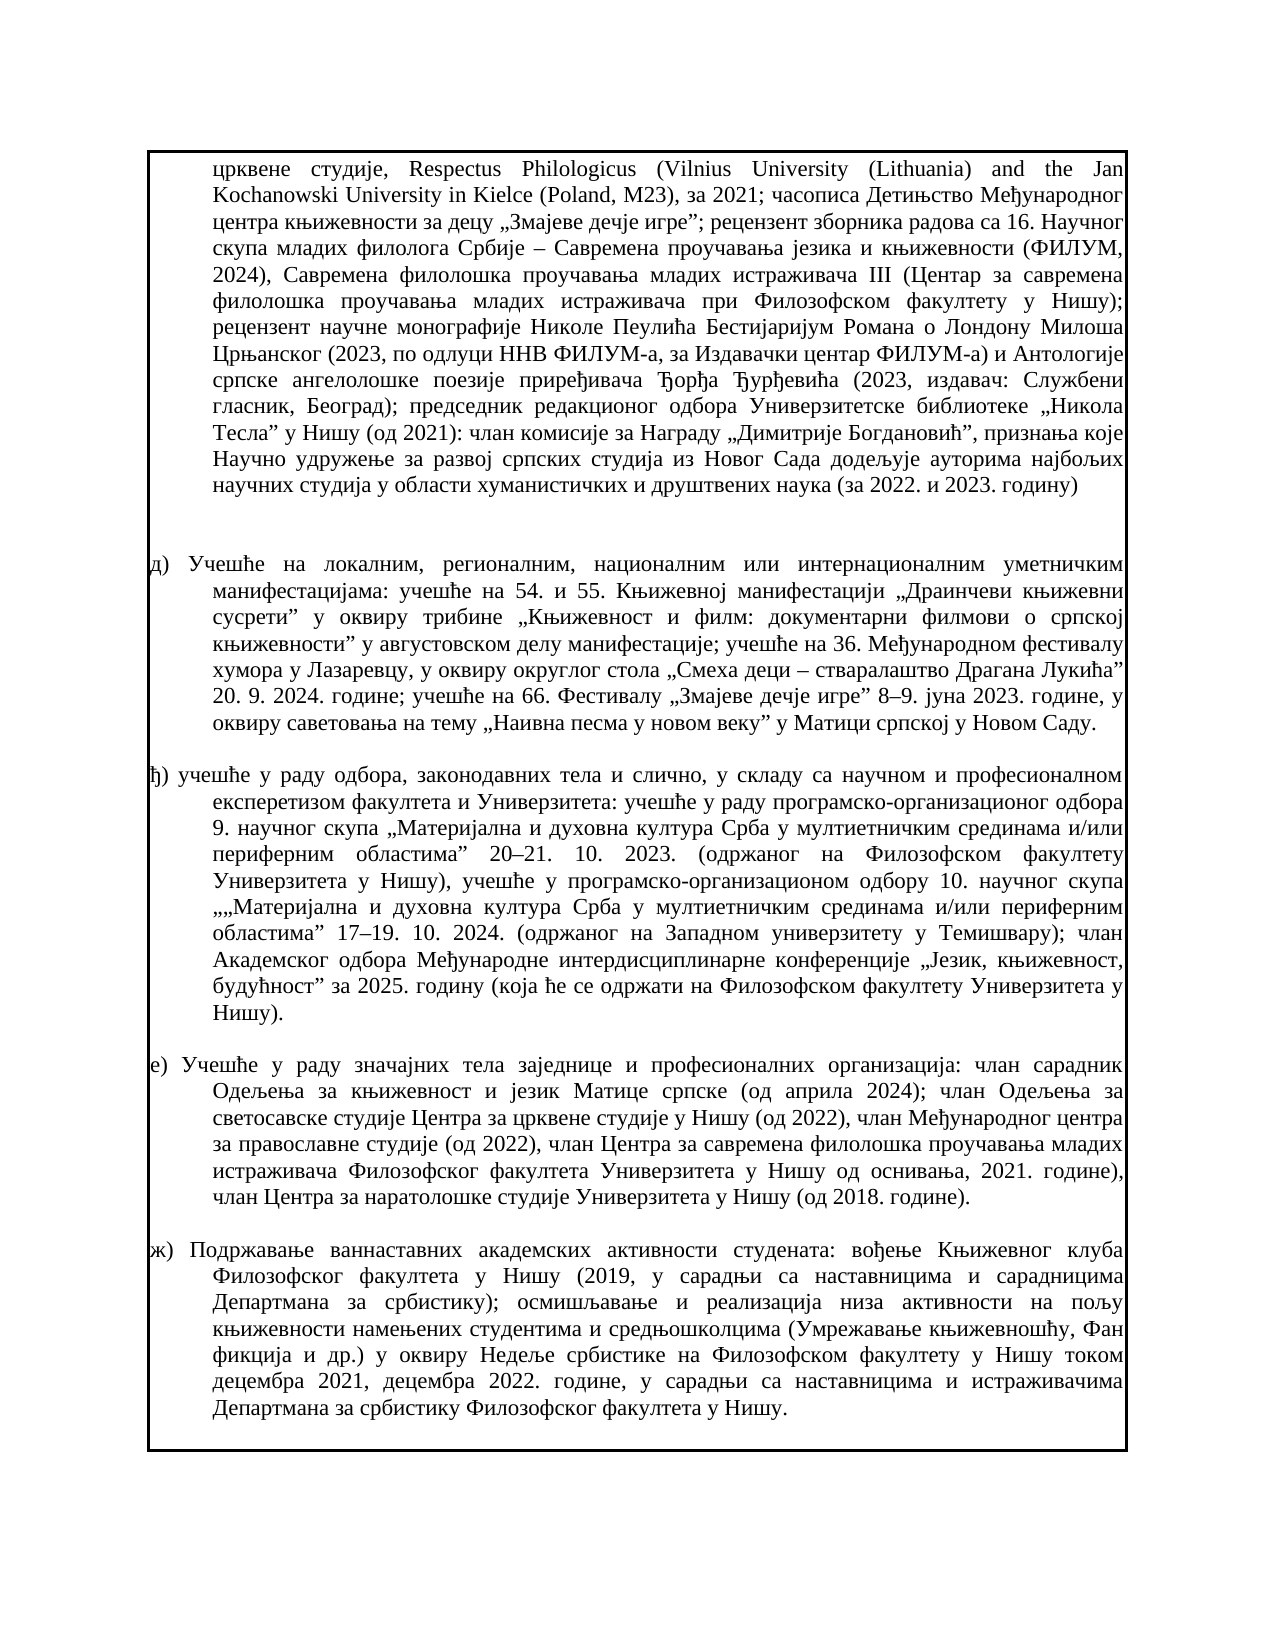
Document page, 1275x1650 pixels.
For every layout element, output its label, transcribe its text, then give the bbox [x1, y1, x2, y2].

text д) Учешће на локалним, регионалним, националним или интернационалним уметничким манифестацијама: учешће на 54. и 55. Књижевној манифестацији „Драинчеви књижевни сусретиˮ у оквиру трибине „Књижевност и филм: документарни филмови о српској књижевностиˮ у августовском делу манифестације; учешће на 36. Међународном фестивалу хумора у Лазаревцу, у оквиру округлог стола „Смеха деци – стваралаштво Драгана Лукићаˮ 20. 9. 2024. године; учешће на 66. Фестивалу „Змајеве дечје игреˮ 8–9. јуна 2023. године, у оквиру саветовања на тему „Наивна песма у новом векуˮ у Матици српској у Новом Саду. [150, 551, 1125, 735]
text ђ) учешће у раду одбора, законодавних тела и слично, у складу са научном и професионалном експеретизом факултета и Универзитета: учешће у раду програмско-организационог одбора 9. научног скупа „Материјална и духовна култура Срба у мултиетничким срединама и/или периферним областимаˮ 20–21. 10. 2023. (одржаног на Филозофском факултету Универзитета у Нишу), учешће у програмско-организационом одбору 10. научног скупа „„Материјална и духовна култура Срба у мултиетничким срединама и/или периферним областимаˮ 17–19. 10. 2024. (одржаног на Западном универзитету у Темишвару); члан Академског одбора Међународне интердисциплинарне конференције „Језик, књижевност, будућностˮ за 2025. годину (која ће се одржати на Филозофском факултету Универзитета у Нишу). [150, 761, 1125, 1025]
text е) Учешће у раду значајних тела заједнице и професионалних организација: члан сарадник Oдељења за књижевност и језик Матице српске (од априла 2024); члан Одељења за светосавске студије Центра за црквене студије у Нишу (од 2022), члан Међународног центра за православне студије (од 2022), члан Центра за савремена филолошка проучавања младих истраживача Филозофског факултета Универзитета у Нишу од оснивања, 2021. године), члан Центра за наратолошке студије Универзитета у Нишу (од 2018. године). [150, 1051, 1125, 1209]
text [150, 153, 1125, 498]
text ж) Подржавање ваннаставних академских активности студената: вођење Књижевног клуба Филозофског факултета у Нишу (2019, у сарадњи са наставницима и сарадницима Департмана за србистику); осмишљавање и реализација низа активности на пољу књижевности намењених студентима и средњошколцима (Умрежавање књижевношћу, Фан фикција и др.) у оквиру Недеље србистике на Филозофском факултету у Нишу током децембра 2021, децембра 2022. године, у сарадњи са наставницима и истраживачима Департмана за србистику Филозофског факултета у Нишу. [150, 1236, 1125, 1420]
